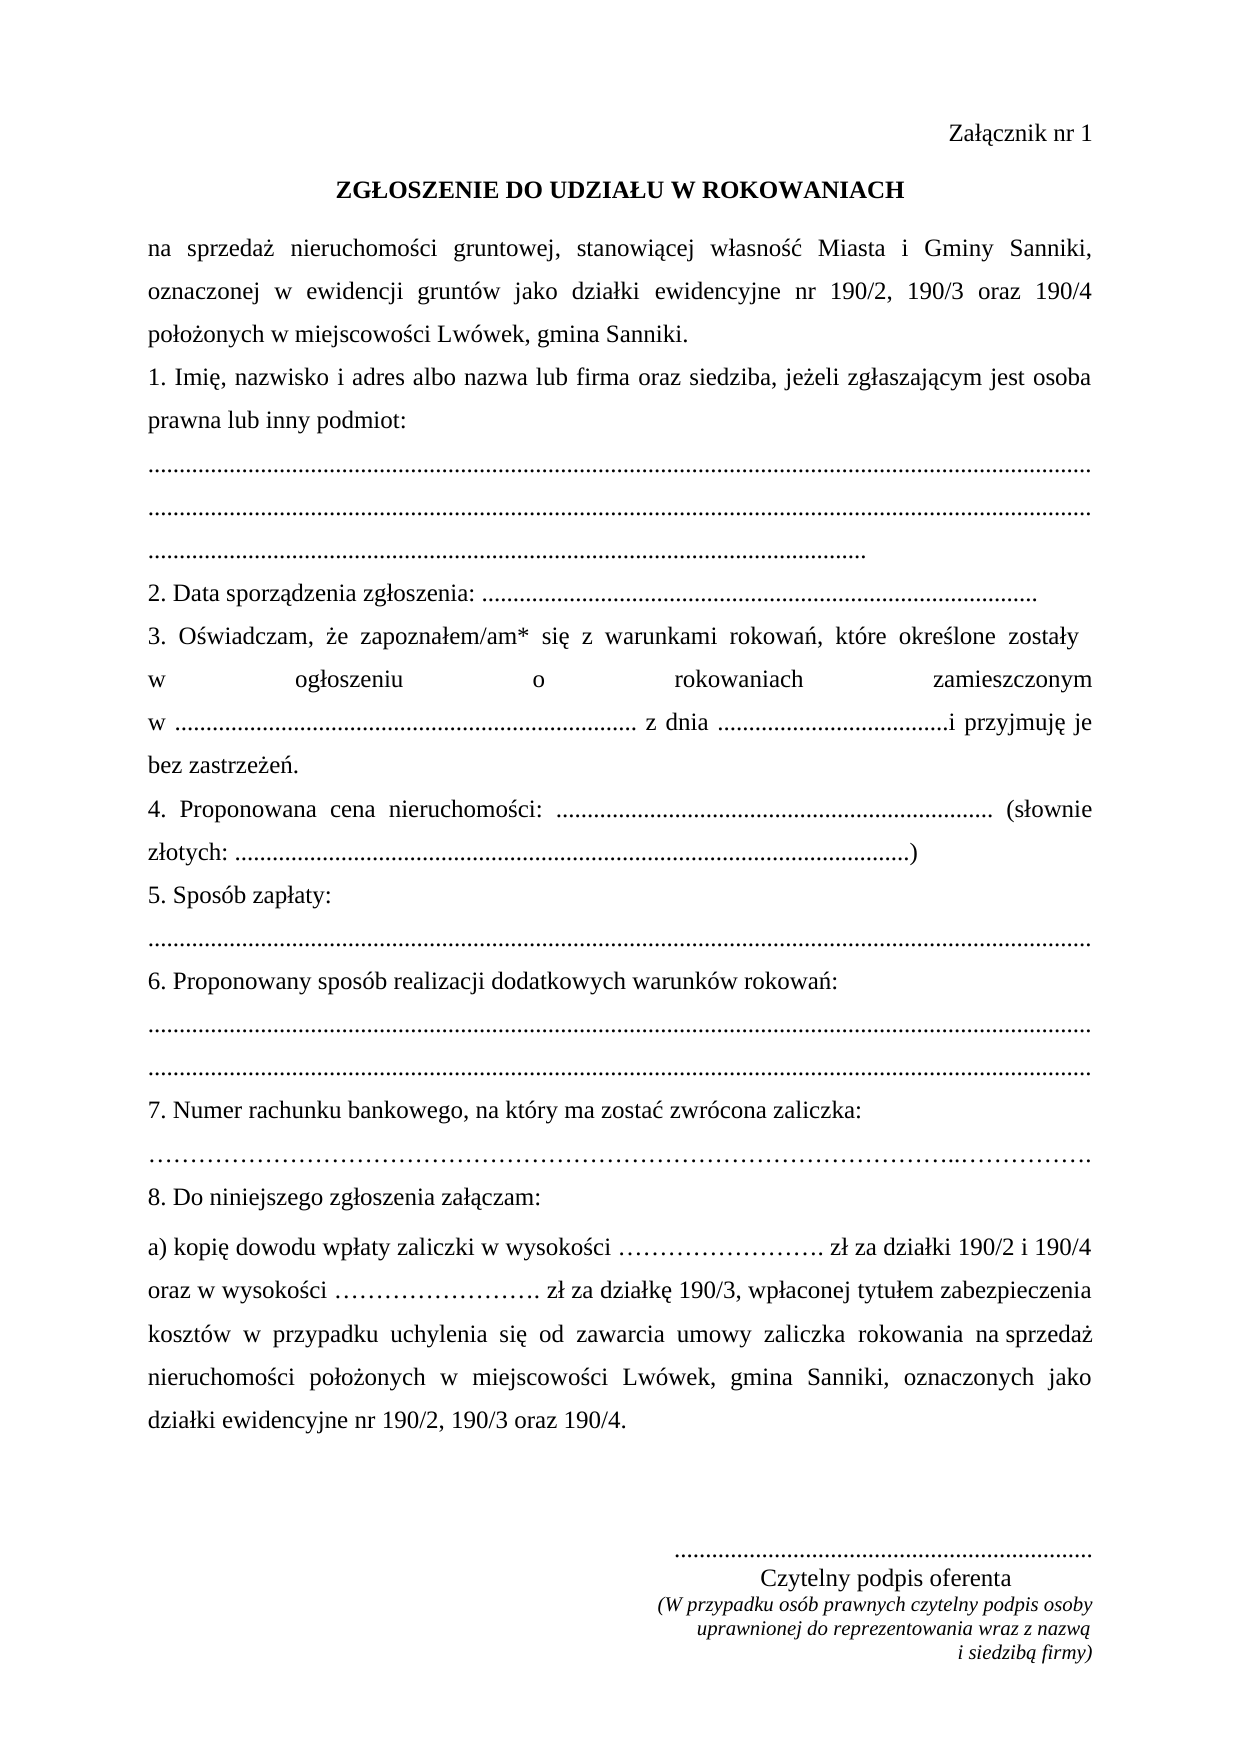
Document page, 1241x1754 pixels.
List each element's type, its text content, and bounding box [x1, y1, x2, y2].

text ....................................................................................................................................................... [148, 1009, 1093, 1038]
text ................................................................... [148, 1534, 1093, 1563]
text na sprzedaż nieruchomości gruntowej, stanowiącej własność Miasta i Gminy Sanniki, oznaczonej w ewidencji gruntów jako działki ewidencyjne nr 190/2, 190/3 oraz 190/4 położonych w miejscowości Lwówek, gmina Sanniki. [148, 233, 1093, 348]
text 8. Do niniejszego zgłoszenia załączam: [148, 1182, 1093, 1211]
text 6. Proponowany sposób realizacji dodatkowych warunków rokowań: [148, 966, 1093, 995]
text 1. Imię, nazwisko i adres albo nazwa lub firma oraz siedziba, jeżeli zgłaszającym jest osoba prawna lub inny podmiot: [148, 362, 1093, 434]
text a) kopię dowodu wpłaty zaliczki w wysokości ……………………. zł za działki 190/2 i 190/4 oraz w wysokości ……………………. zł za działkę 190/3, wpłaconej tytułem zabezpieczenia kosztów w przypadku uchylenia się od zawarcia umowy zaliczka rokowania na sprzedaż nieruchomości położonych w miejscowości Lwówek, gmina Sanniki, oznaczonych jako działki ewidencyjne nr 190/2, 190/3 oraz 190/4. [148, 1232, 1093, 1434]
text 4. Proponowana cena nieruchomości: ...................................................................... (słownie złotych: ............................................................................................................) [148, 794, 1093, 866]
text i siedzibą firmy) [148, 1640, 1093, 1664]
text ....................................................................................................................................................... [148, 1052, 1093, 1081]
text Załącznik nr 1 [148, 118, 1093, 147]
text 5. Sposób zapłaty: [148, 880, 1093, 909]
text ……………………………………………………………………………………..……………. [148, 1139, 1093, 1167]
text Czytelny podpis oferenta [148, 1563, 1093, 1592]
text ....................................................................................................................................................... [148, 923, 1093, 952]
text 2. Data sporządzenia zgłoszenia: ......................................................................................... [148, 578, 1093, 607]
text (W przypadku osób prawnych czytelny podpis osoby [148, 1592, 1093, 1616]
text ................................................................................................................................................................................................................................................................................................................................................................................................................................. [148, 449, 1093, 564]
text uprawnionej do reprezentowania wraz z nazwą [148, 1616, 1093, 1640]
text 7. Numer rachunku bankowego, na który ma zostać zwrócona zaliczka: [148, 1096, 1093, 1124]
text 3. Oświadczam, że zapoznałem/am* się z warunkami rokowań, które określone zostały w ogłoszeniu o rokowaniach zamieszczonym w .......................................................................... z dnia .....................................i przyjmuję je bez zastrzeżeń. [148, 621, 1093, 779]
text ZGŁOSZENIE DO UDZIAŁU W ROKOWANIACH [148, 176, 1093, 204]
